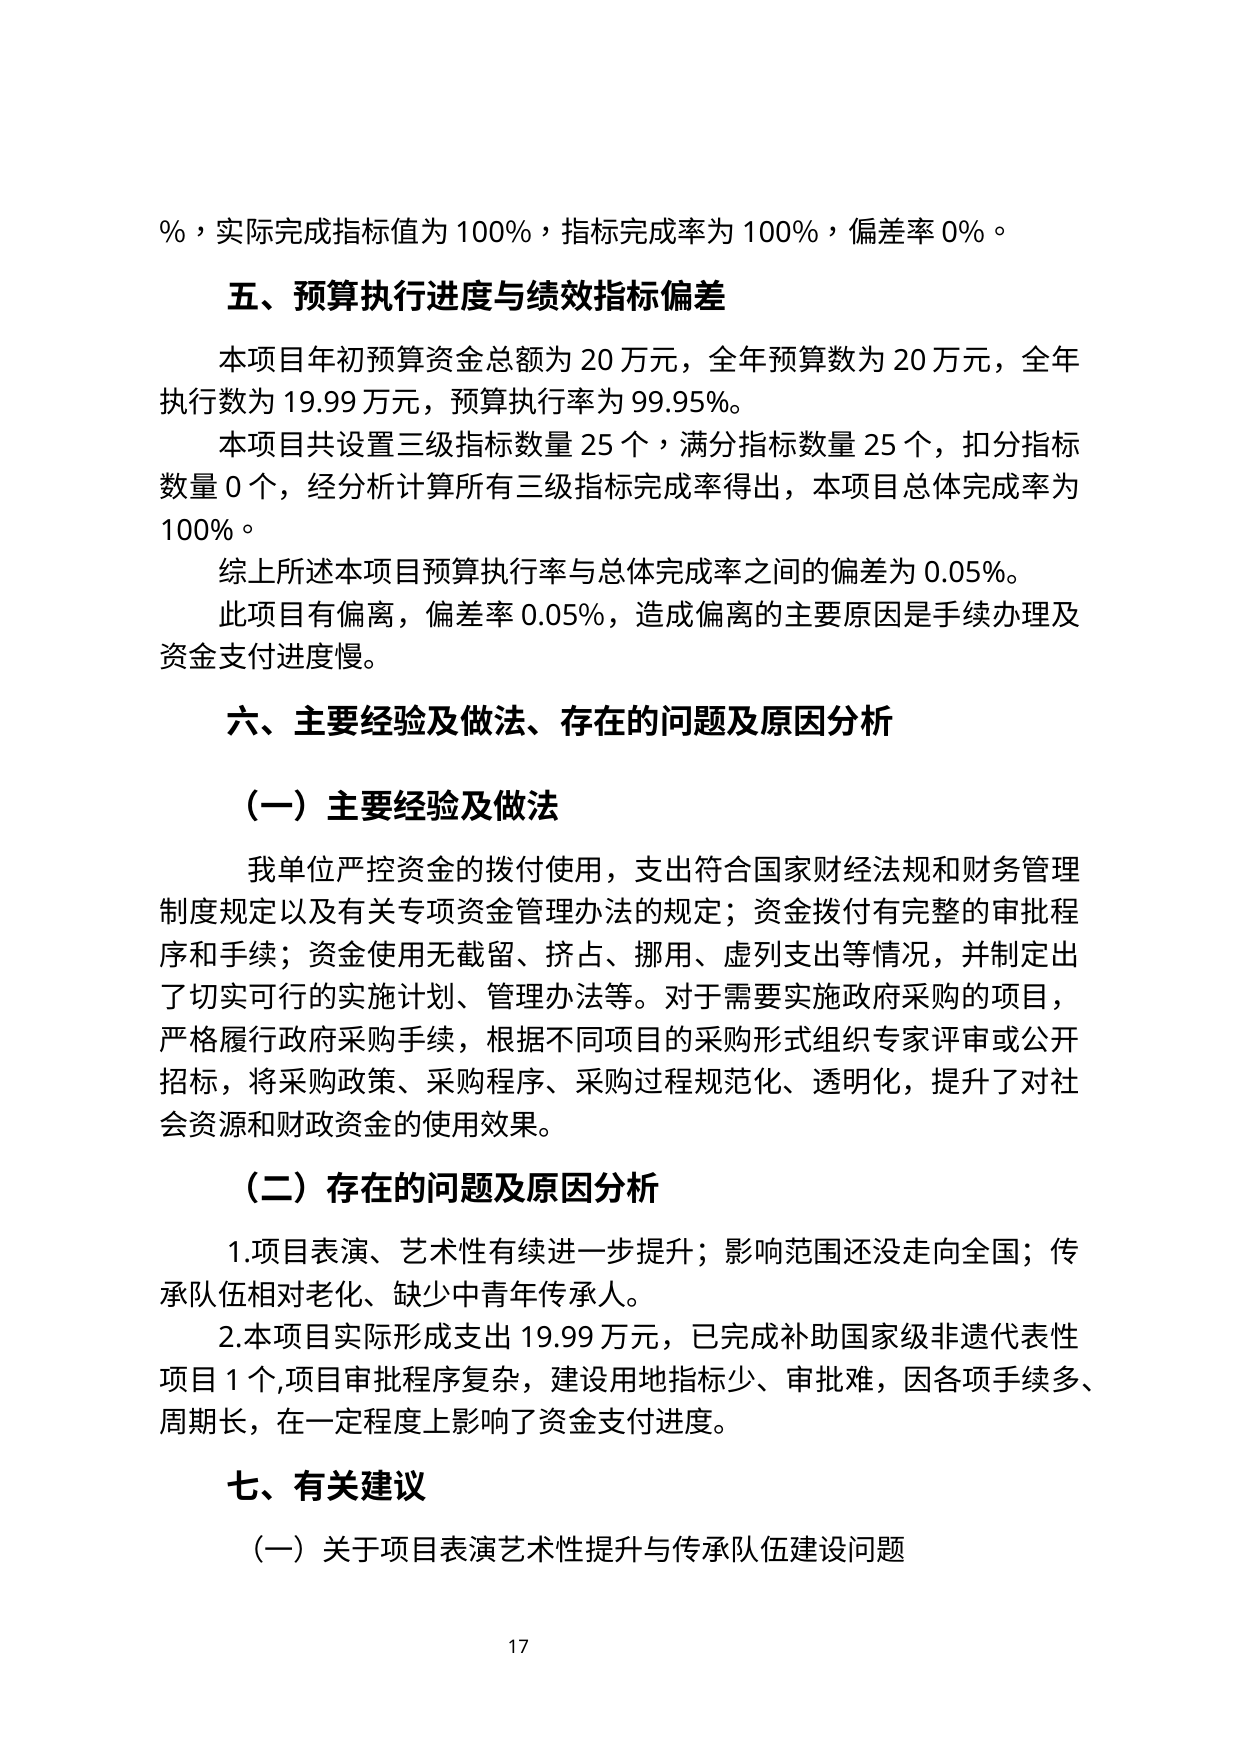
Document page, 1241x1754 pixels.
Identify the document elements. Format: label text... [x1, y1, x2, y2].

subtitle 七、有关建议 [159, 1441, 1081, 1526]
subtitle 五、预算执行进度与绩效指标偏差 [159, 251, 1081, 336]
subtitle 主要经验及做法 [159, 761, 1081, 846]
text 本项目年初预算资金总额为20万元，全年预算数为20万元，全年执行数为19.99万元，预算执行率为99.95%。 [159, 336, 1081, 421]
subtitle 2.本项目实际形成支出19.99万元，已完成补助国家级非遗代表性项目1个,项目审批程序复杂，建设用地指标少、审批难，因各项手续多、周期长，在一定程度上影响了资金支付进度。 [159, 1314, 1081, 1441]
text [159, 209, 1081, 251]
subtitle 我单位严控资金的拨付使用，支出符合国家财经法规和财务管理制度规定以及有关专项资金管理办法的规定；资金拨付有完整的审批程序和手续；资金使用无截留、挤占、挪用、虚列支出等情况，并制定出了切实可行的实施计划、管理办法等。对于需要实施政府采购的项目，严格履行政府采购手续，根据不同项目的采购形式组织专家评审或公开招标，将采购政策、采购程序、采购过程规范化、透明化，提升了对社会资源和财政资金的使用效果。 [159, 846, 1081, 1144]
subtitle 1.项目表演、艺术性有续进一步提升；影响范围还没走向全国；传承队伍相对老化、缺少中青年传承人。 [159, 1229, 1081, 1314]
text 综上所述本项目预算执行率与总体完成率之间的偏差为0.05%。 [159, 549, 1081, 591]
text 此项目有偏离，偏差率0.05%，造成偏离的主要原因是手续办理及资金支付进度慢。 [159, 591, 1081, 676]
subtitle 六、主要经验及做法、存在的问题及原因分析 [159, 676, 1081, 761]
subtitle 存在的问题及原因分析 [159, 1144, 1081, 1229]
text 本项目共设置三级指标数量25个，满分指标数量25个，扣分指标数量0个，经分析计算所有三级指标完成率得出，本项目总体完成率为100%。 [159, 421, 1081, 549]
text （一）关于项目表演艺术性提升与传承队伍建设问题 [159, 1526, 1081, 1569]
